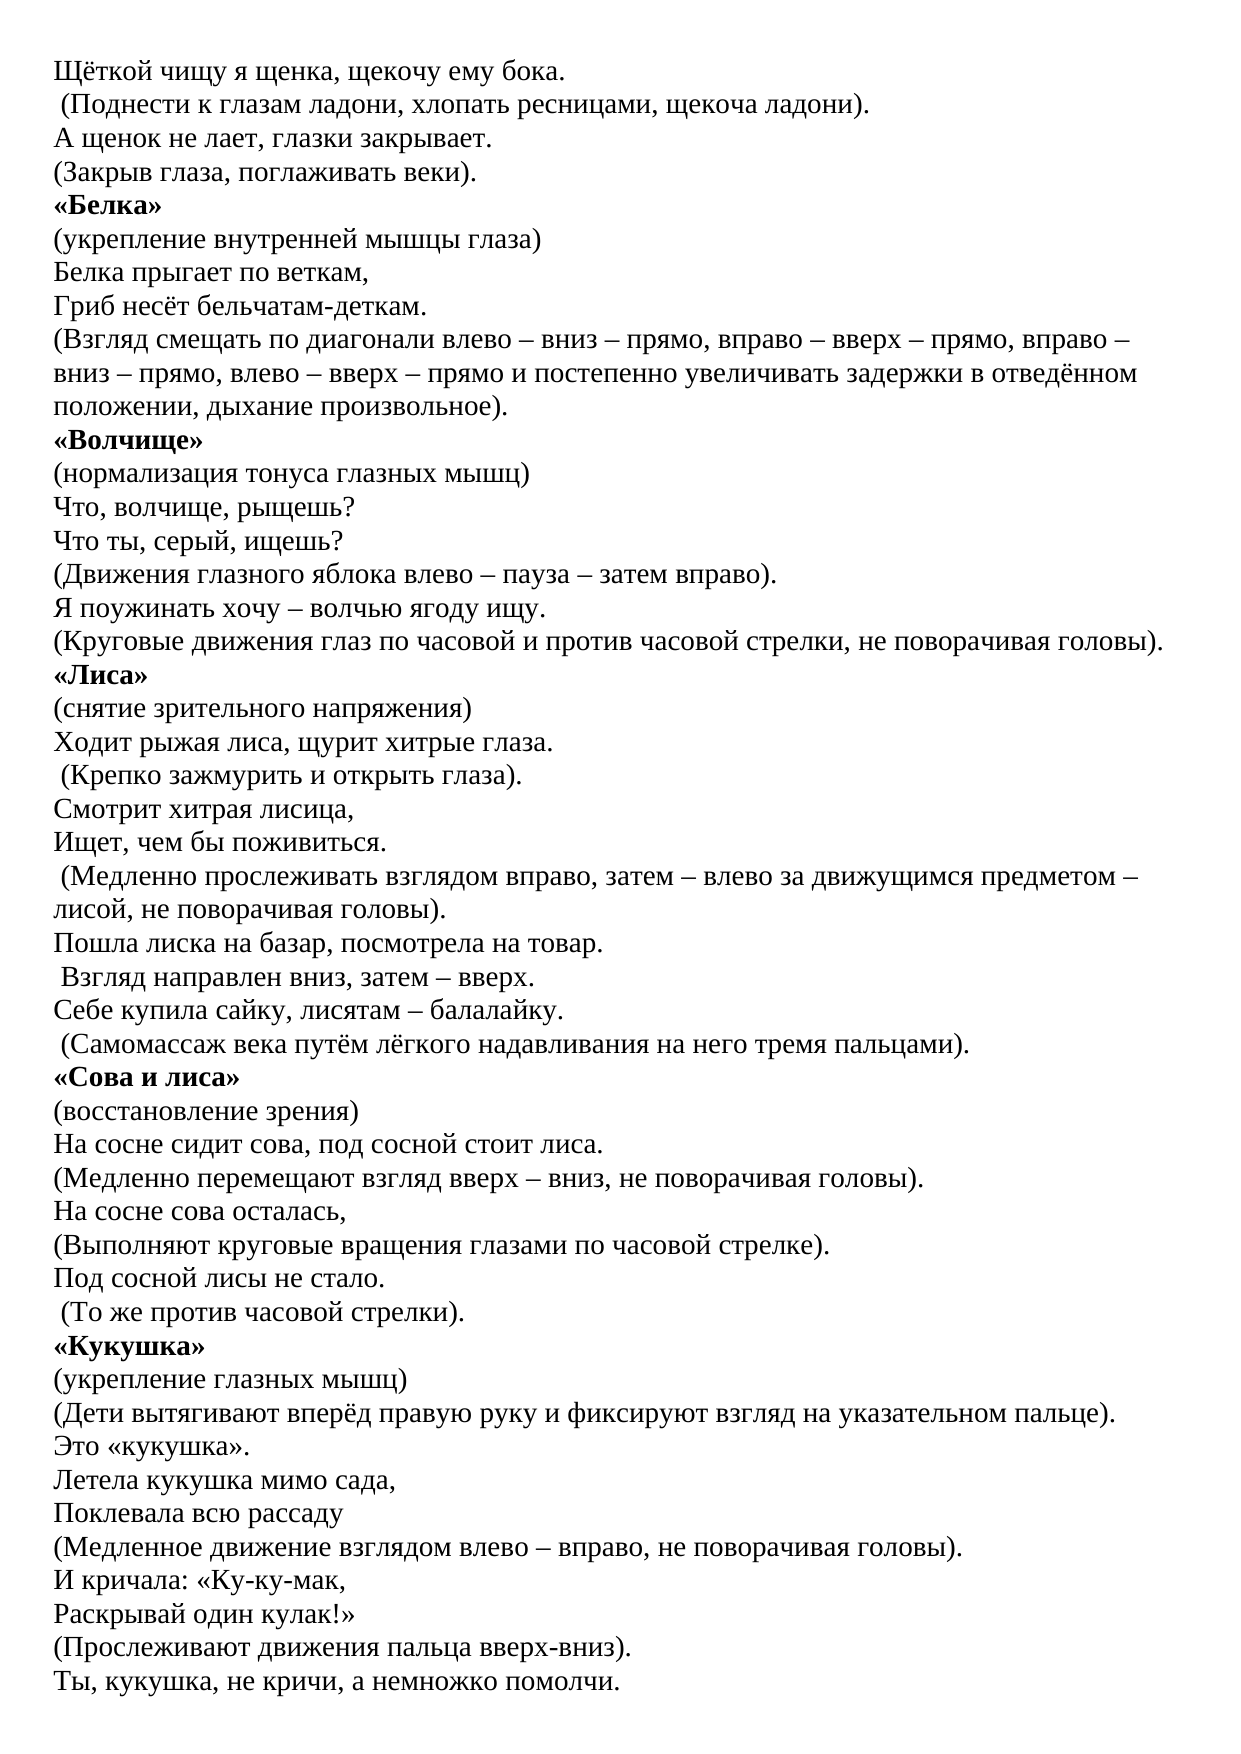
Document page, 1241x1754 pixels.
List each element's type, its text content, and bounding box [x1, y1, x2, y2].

text Поклевала всю рассаду [53, 1495, 1165, 1529]
text Взгляд направлен вниз, затем – вверх. [53, 959, 1165, 992]
text На сосне сидит сова, под сосной стоит лиса. [53, 1126, 1165, 1160]
text На сосне сова осталась, [53, 1193, 1165, 1227]
text (То же против часовой стрелки). [53, 1294, 1165, 1328]
text «Волчище» [53, 422, 1165, 456]
text Пошла лиска на базар, посмотрела на товар. [53, 925, 1165, 959]
text (Самомассаж века путём лёгкого надавливания на него тремя пальцами). [53, 1026, 1165, 1059]
text (нормализация тонуса глазных мышц) [53, 456, 1165, 489]
text Летела кукушка мимо сада, [53, 1462, 1165, 1495]
text «Кукушка» [53, 1328, 1165, 1361]
text «Сова и лиса» [53, 1059, 1165, 1093]
text (Выполняют круговые вращения глазами по часовой стрелке). [53, 1227, 1165, 1261]
text (Взгляд смещать по диагонали влево – вниз – прямо, вправо – вверх – прямо, вправо – вниз – прямо, влево – вверх – прямо и постепенно увеличивать задержки в отведённом положении, дыхание произвольное). [53, 321, 1165, 422]
text (Прослеживают движения пальца вверх-вниз). [53, 1629, 1165, 1663]
text Под сосной лисы не стало. [53, 1261, 1165, 1294]
text (укрепление внутренней мышцы глаза) [53, 221, 1165, 254]
text Смотрит хитрая лисица, [53, 791, 1165, 824]
text Ты, кукушка, не кричи, а немножко помолчи. [53, 1663, 1165, 1697]
text (Движения глазного яблока влево – пауза – затем вправо). [53, 556, 1165, 590]
text Я поужинать хочу – волчью ягоду ищу. [53, 590, 1165, 623]
text Белка прыгает по веткам, [53, 254, 1165, 288]
text (Закрыв глаза, поглаживать веки). [53, 154, 1165, 187]
text «Белка» [53, 187, 1165, 221]
text (восстановление зрения) [53, 1093, 1165, 1126]
text Себе купила сайку, лисятам – балалайку. [53, 992, 1165, 1026]
text (укрепление глазных мышц) [53, 1361, 1165, 1395]
text Что, волчище, рыщешь? [53, 489, 1165, 523]
text И кричала: «Ку-ку-мак, [53, 1562, 1165, 1596]
text Ищет, чем бы поживиться. [53, 824, 1165, 858]
text Ходит рыжая лиса, щурит хитрые глаза. [53, 724, 1165, 757]
text (Круговые движения глаз по часовой и против часовой стрелки, не поворачивая головы). [53, 623, 1165, 657]
text Гриб несёт бельчатам-деткам. [53, 288, 1165, 321]
text (Дети вытягивают вперёд правую руку и фиксируют взгляд на указательном пальце). Это «кукушка». [53, 1395, 1165, 1462]
text «Лиса» [53, 657, 1165, 690]
text (Поднести к глазам ладони, хлопать ресницами, щекоча ладони). [53, 87, 1165, 120]
text А щенок не лает, глазки закрывает. [53, 120, 1165, 154]
text Что ты, серый, ищешь? [53, 523, 1165, 556]
text (Медленно прослеживать взглядом вправо, затем – влево за движущимся предметом – лисой, не поворачивая головы). [53, 858, 1165, 925]
text (Медленно перемещают взгляд вверх – вниз, не поворачивая головы). [53, 1160, 1165, 1193]
text (Медленное движение взглядом влево – вправо, не поворачивая головы). [53, 1529, 1165, 1562]
text Раскрывай один кулак!» [53, 1596, 1165, 1629]
text (снятие зрительного напряжения) [53, 690, 1165, 724]
text (Крепко зажмурить и открыть глаза). [53, 757, 1165, 791]
text Щёткой чищу я щенка, щекочу ему бока. [53, 53, 1165, 87]
